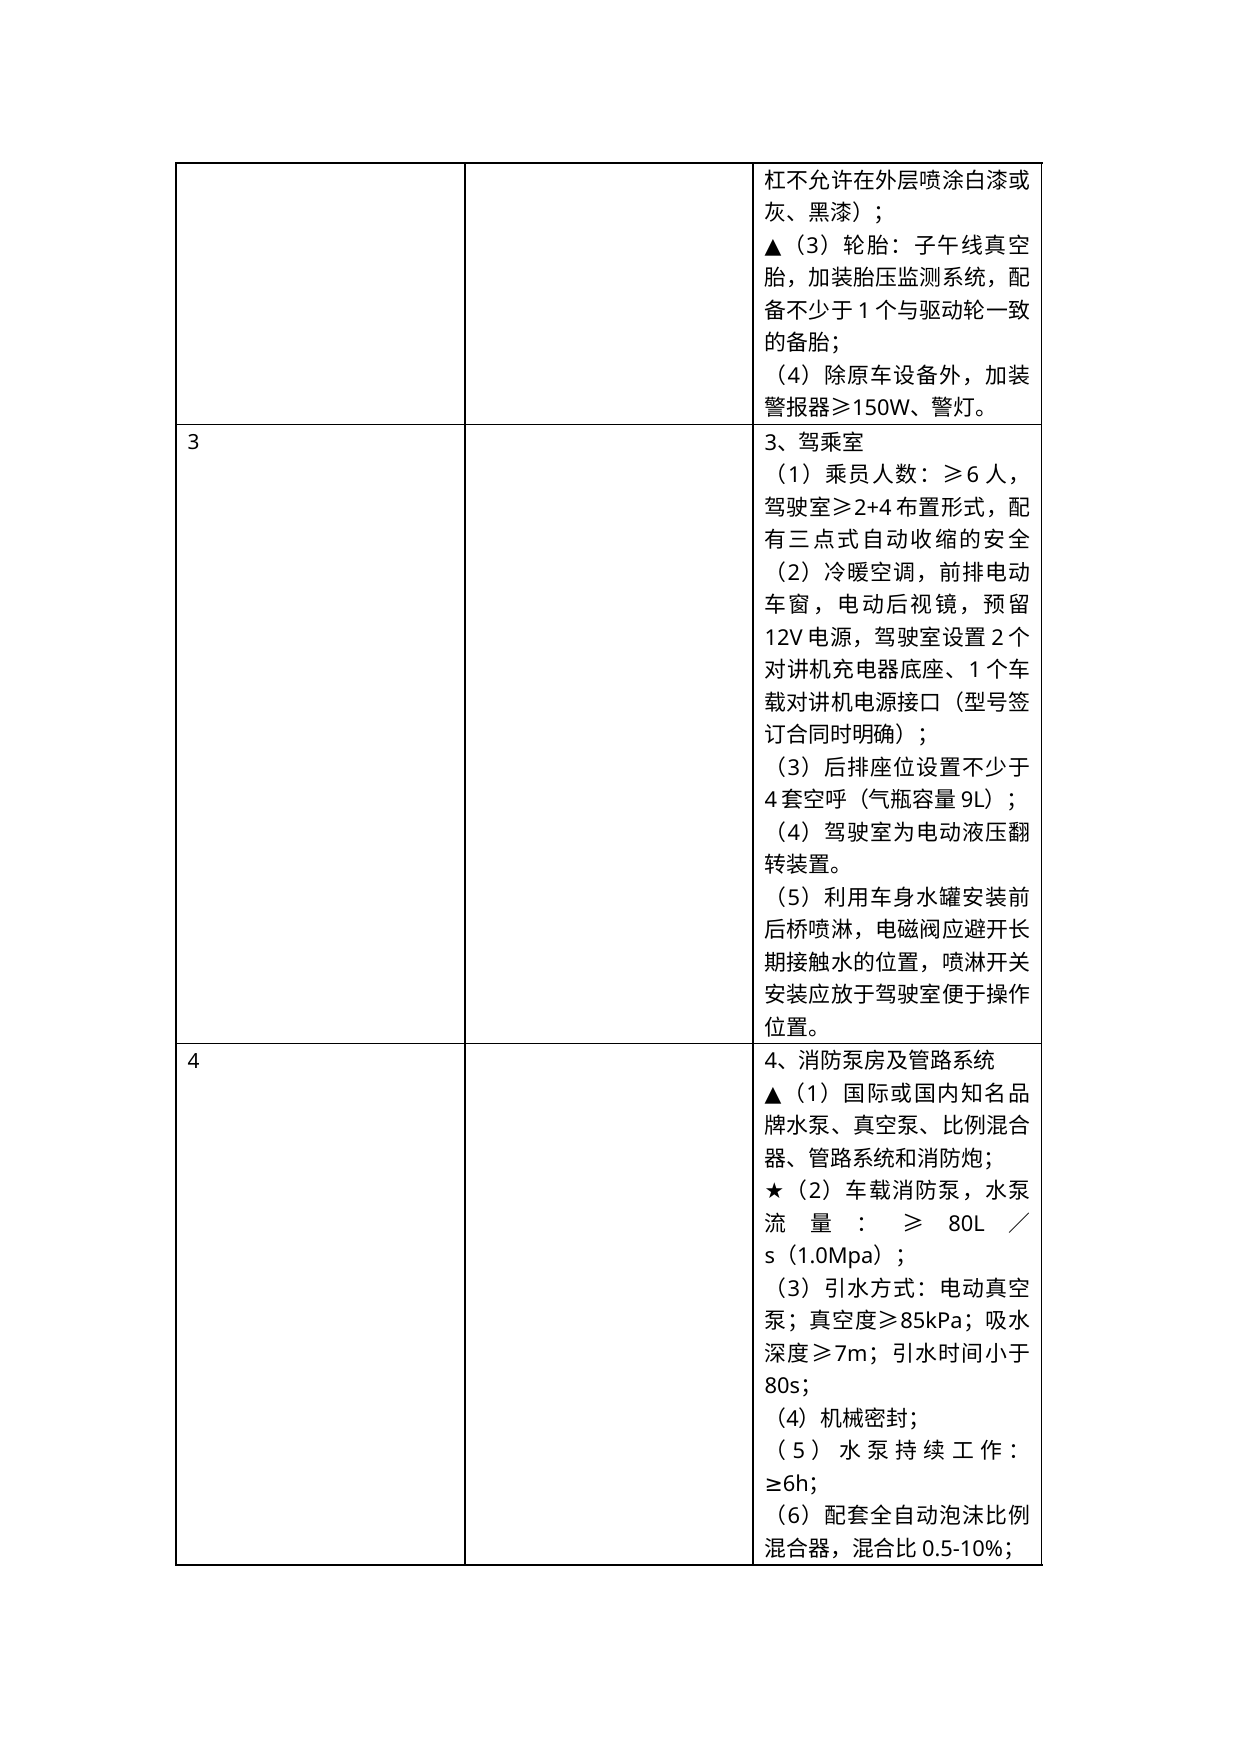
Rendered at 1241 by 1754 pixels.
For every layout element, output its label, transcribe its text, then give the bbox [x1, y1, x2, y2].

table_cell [754, 164, 1041, 423]
table_cell [466, 425, 752, 1043]
table_cell [466, 1044, 752, 1564]
table_cell 3、驾乘室 （1）乘员人数：≥6人，驾驶室≥2+4布置形式，配有三点式自动收缩的安全带； （2）冷暖空调，前排电动车窗，电动后视镜，预留12V电源，驾驶室设置2个对讲机充电器底座、1个车载对讲机电源接口（型号签订合同时明确）； （3）后排座位设置不少于4套空呼（气瓶容量9L）； （4）驾驶室为电动液压翻转装置。 （5）利用车身水罐安装前后桥喷淋，电磁阀应避开长期接触水的位置，喷淋开关安装应放于驾驶室便于操作位置。 [754, 425, 1041, 1043]
table_cell [466, 164, 752, 423]
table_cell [754, 1044, 1041, 1564]
table_cell 4 [177, 1044, 464, 1564]
table_cell 3 [177, 425, 464, 1043]
table_cell 2 [177, 164, 464, 423]
